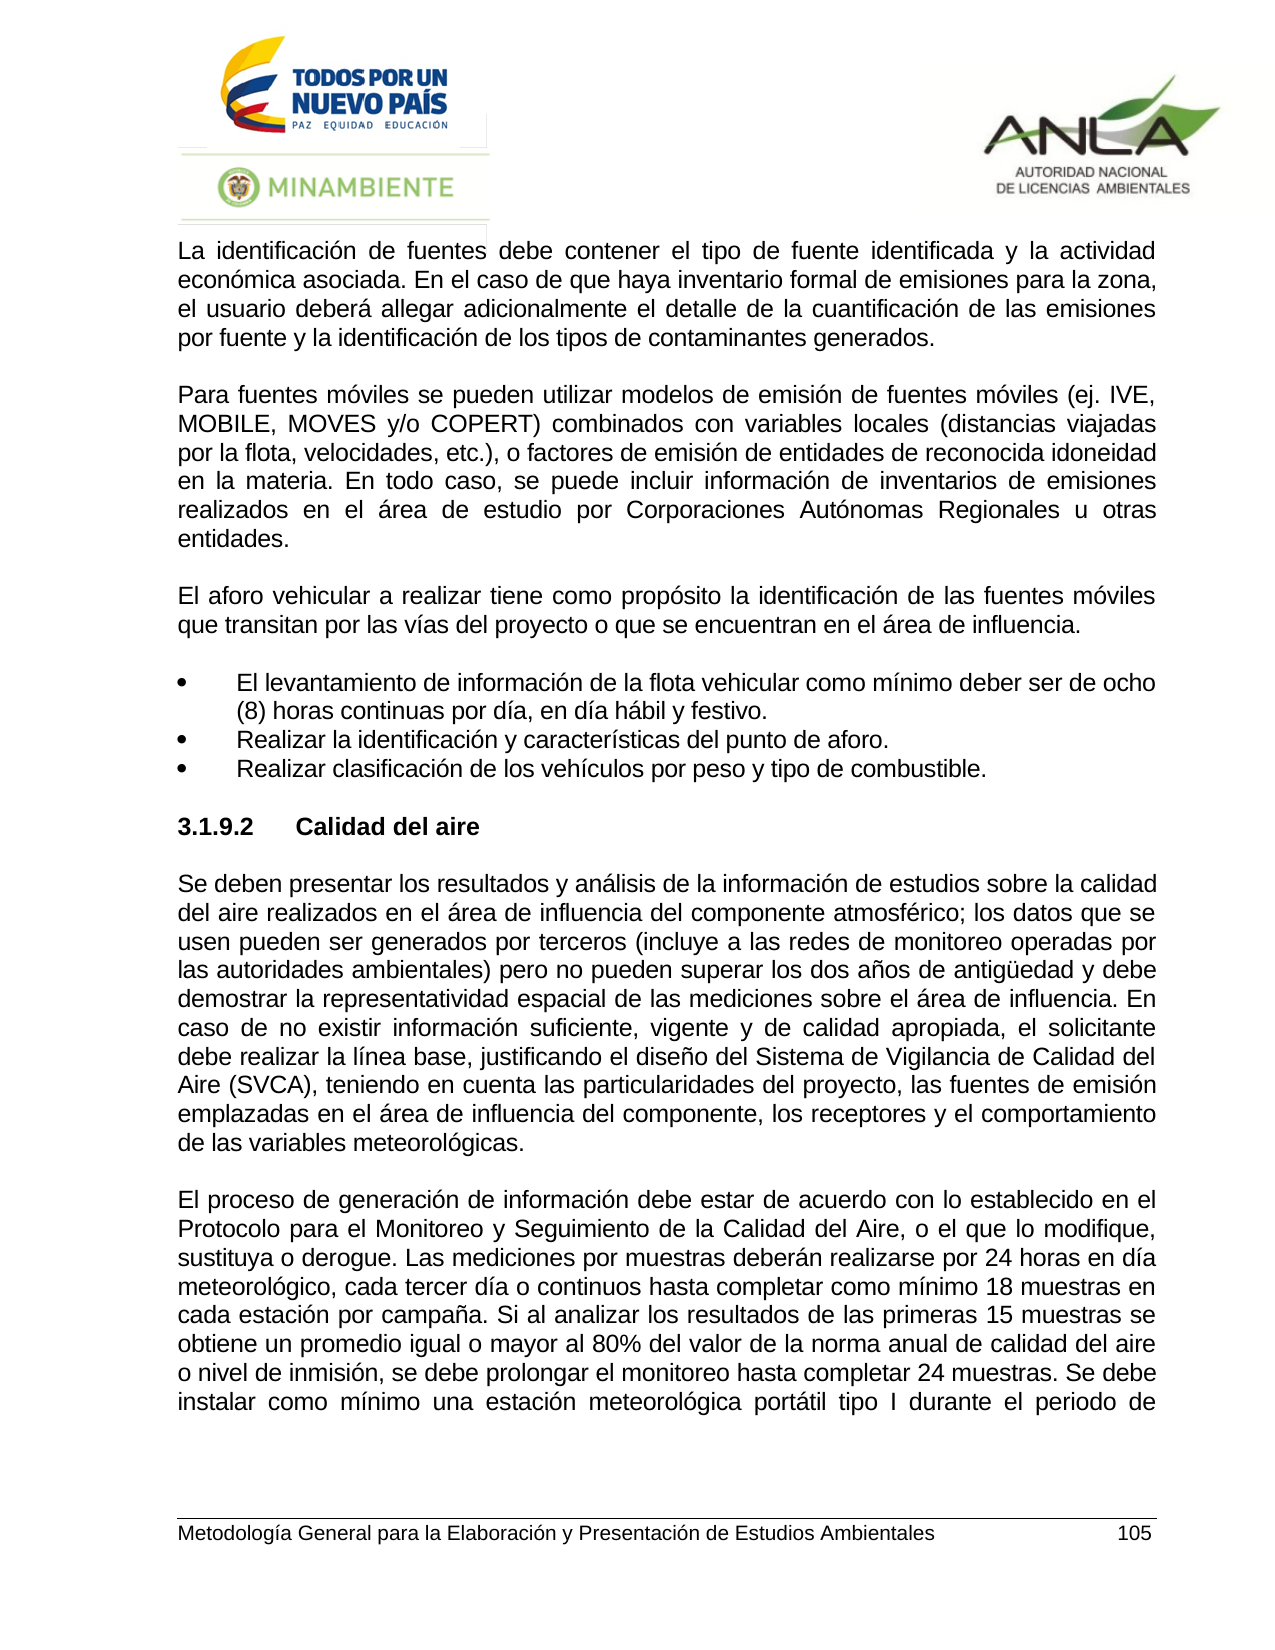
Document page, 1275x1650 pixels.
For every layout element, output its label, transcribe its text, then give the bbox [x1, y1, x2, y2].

list Para fuentes móviles se pueden utilizar modelos de emisión de fuentes móviles (ej. IVE, MOBILE, MOVES y/o COPERT) combinados con variables locales (distancias viajadas por la flota, velocidades, etc.), o factores de emisión de entidades de reconocida idoneidad en la materia. En todo caso, se puede incluir información de inventarios de emisiones realizados en el área de estudio por Corporaciones Autónomas Regionales u otras entidades. [177, 380, 1157, 552]
list Se deben presentar los resultados y análisis de la información de estudios sobre la calidad del aire realizados en el área de influencia del componente atmosférico; los datos que se usen pueden ser generados por terceros (incluye a las redes de monitoreo operadas por las autoridades ambientales) pero no pueden superar los dos años de antigüedad y debe demostrar la representatividad espacial de las mediciones sobre el área de influencia. En caso de no existir información suficiente, vigente y de calidad apropiada, el solicitante debe realizar la línea base, justificando el diseño del Sistema de Vigilancia de Calidad del Aire (SVCA), teniendo en cuenta las particularidades del proyecto, las fuentes de emisión emplazadas en el área de influencia del componente, los receptores y el comportamiento de las variables meteorológicas. [177, 869, 1157, 1157]
subtitle Calidad del aire [177, 812, 1157, 840]
picture [915, 61, 1275, 216]
picture [178, 26, 493, 236]
list La identificación de fuentes debe contener el tipo de fuente identificada y la actividad económica asociada. En el caso de que haya inventario formal de emisiones para la zona, el usuario deberá allegar adicionalmente el detalle de la cuantificación de las emisiones por fuente y la identificación de los tipos de contaminantes generados. [177, 236, 1157, 351]
list El aforo vehicular a realizar tiene como propósito la identificación de las fuentes móviles que transitan por las vías del proyecto o que se encuentran en el área de influencia. [177, 581, 1157, 639]
list Realizar clasificación de los vehículos por peso y tipo de combustible. [177, 754, 1157, 783]
list Realizar la identificación y características del punto de aforo. [177, 725, 1157, 754]
list El levantamiento de información de la flota vehicular como mínimo deber ser de ocho (8) horas continuas por día, en día hábil y festivo. [177, 667, 1157, 725]
